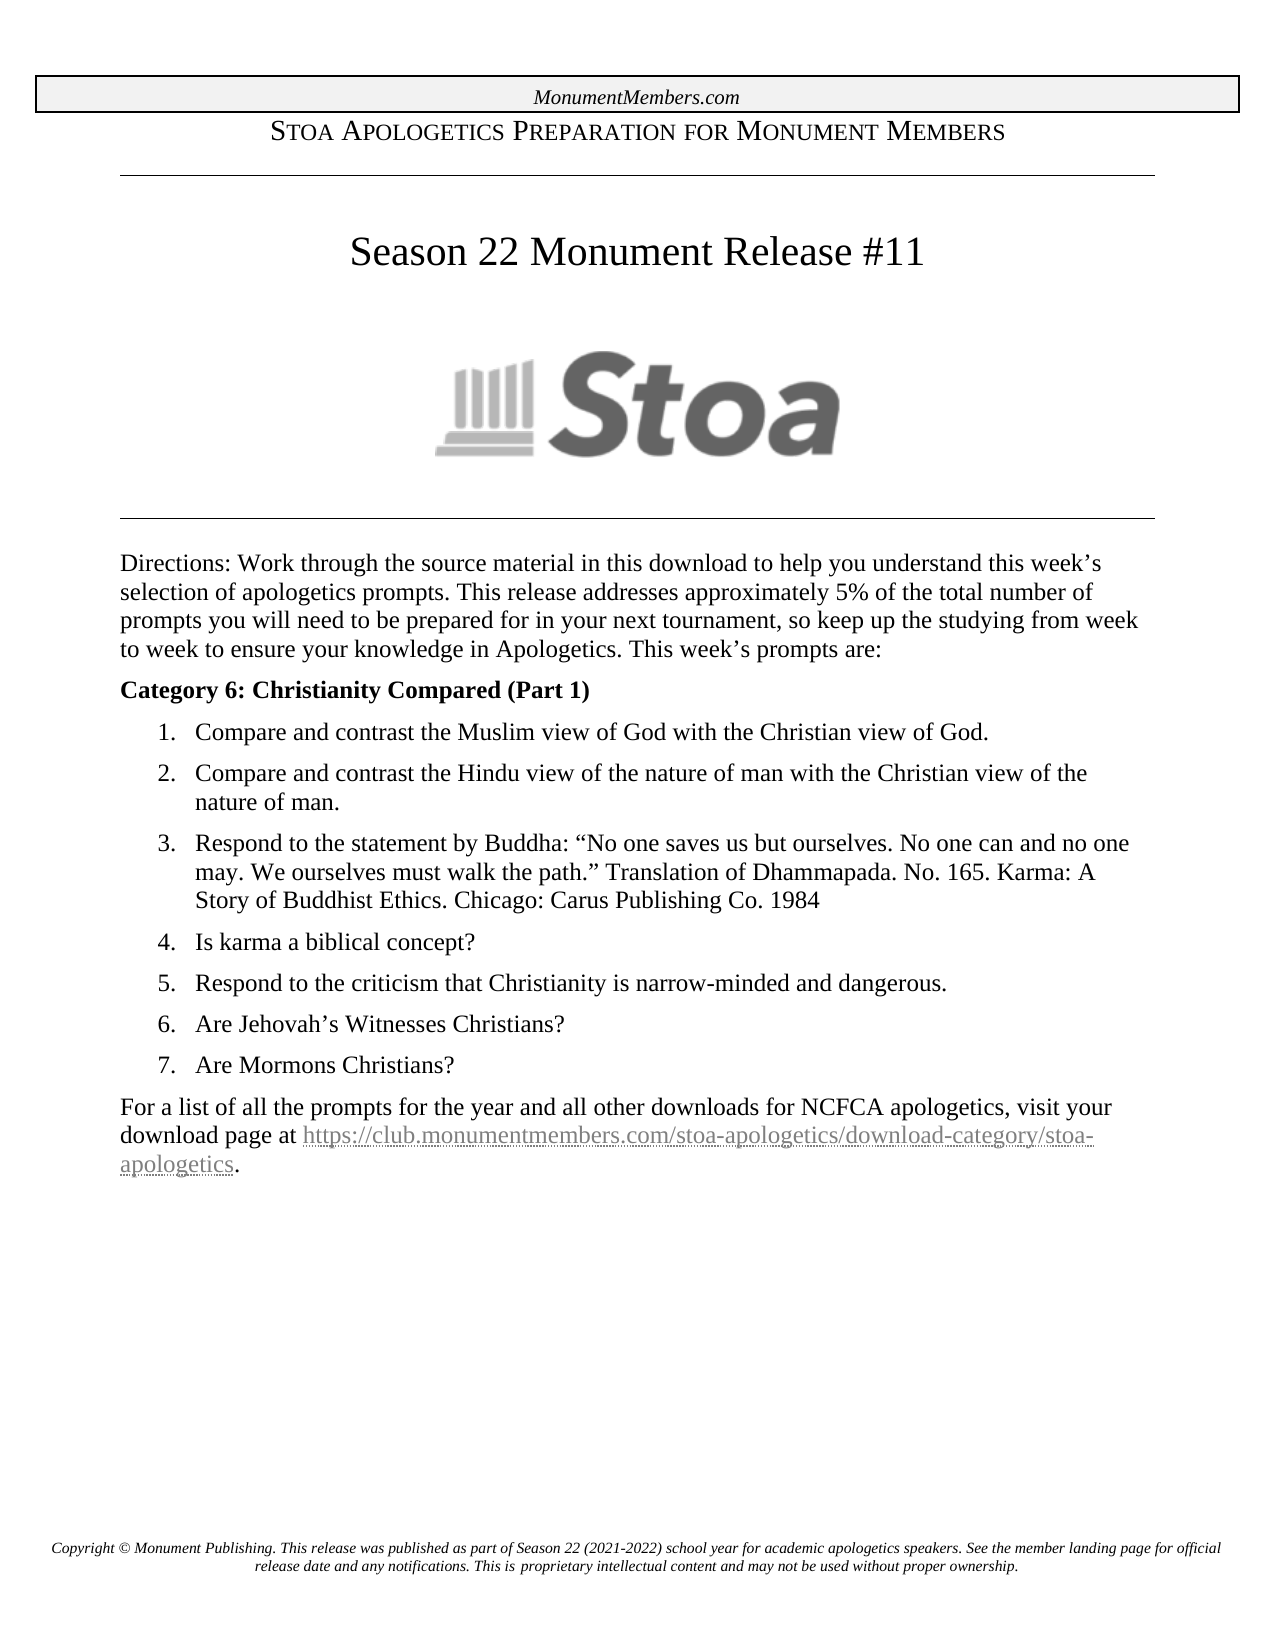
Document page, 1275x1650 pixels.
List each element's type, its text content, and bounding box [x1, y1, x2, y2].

list Compare and contrast the Muslim view of God with the Christian view of God. [157, 717, 1155, 745]
picture [430, 321, 845, 487]
list Respond to the statement by Buddha: “No one saves us but ourselves. No one can and no one may. We ourselves must walk the path.” Translation of Dhammapada. No. 165. Karma: A Story of Buddhist Ethics. Chicago: Carus Publishing Co. 1984 [157, 828, 1155, 914]
list Category 6: Christianity Compared (Part 1) [120, 675, 1155, 704]
text Season 22 Monument Release #11 [120, 226, 1155, 274]
list Respond to the criticism that Christianity is narrow-minded and dangerous. [157, 968, 1155, 997]
list Are Jehovah’s Witnesses Christians? [157, 1009, 1155, 1038]
list For a list of all the prompts for the year and all other downloads for NCFCA apologetics, visit your download page at https://club.monumentmembers.com/stoa-apologetics/download-category/stoa-apologetics. [120, 1092, 1155, 1178]
title Stoa Apologetics Preparation for Monument Members [45, 113, 1230, 146]
list Compare and contrast the Hindu view of the nature of man with the Christian view of the nature of man. [157, 758, 1155, 815]
list Is karma a biblical concept? [157, 927, 1155, 955]
list Directions: Work through the source material in this download to help you understand this week’s selection of apologetics prompts. This release addresses approximately 5% of the total number of prompts you will need to be prepared for in your next tournament, so keep up the studying from week to week to ensure your knowledge in Apologetics. This week’s prompts are: [120, 548, 1155, 663]
list Are Mormons Christians? [157, 1050, 1155, 1079]
